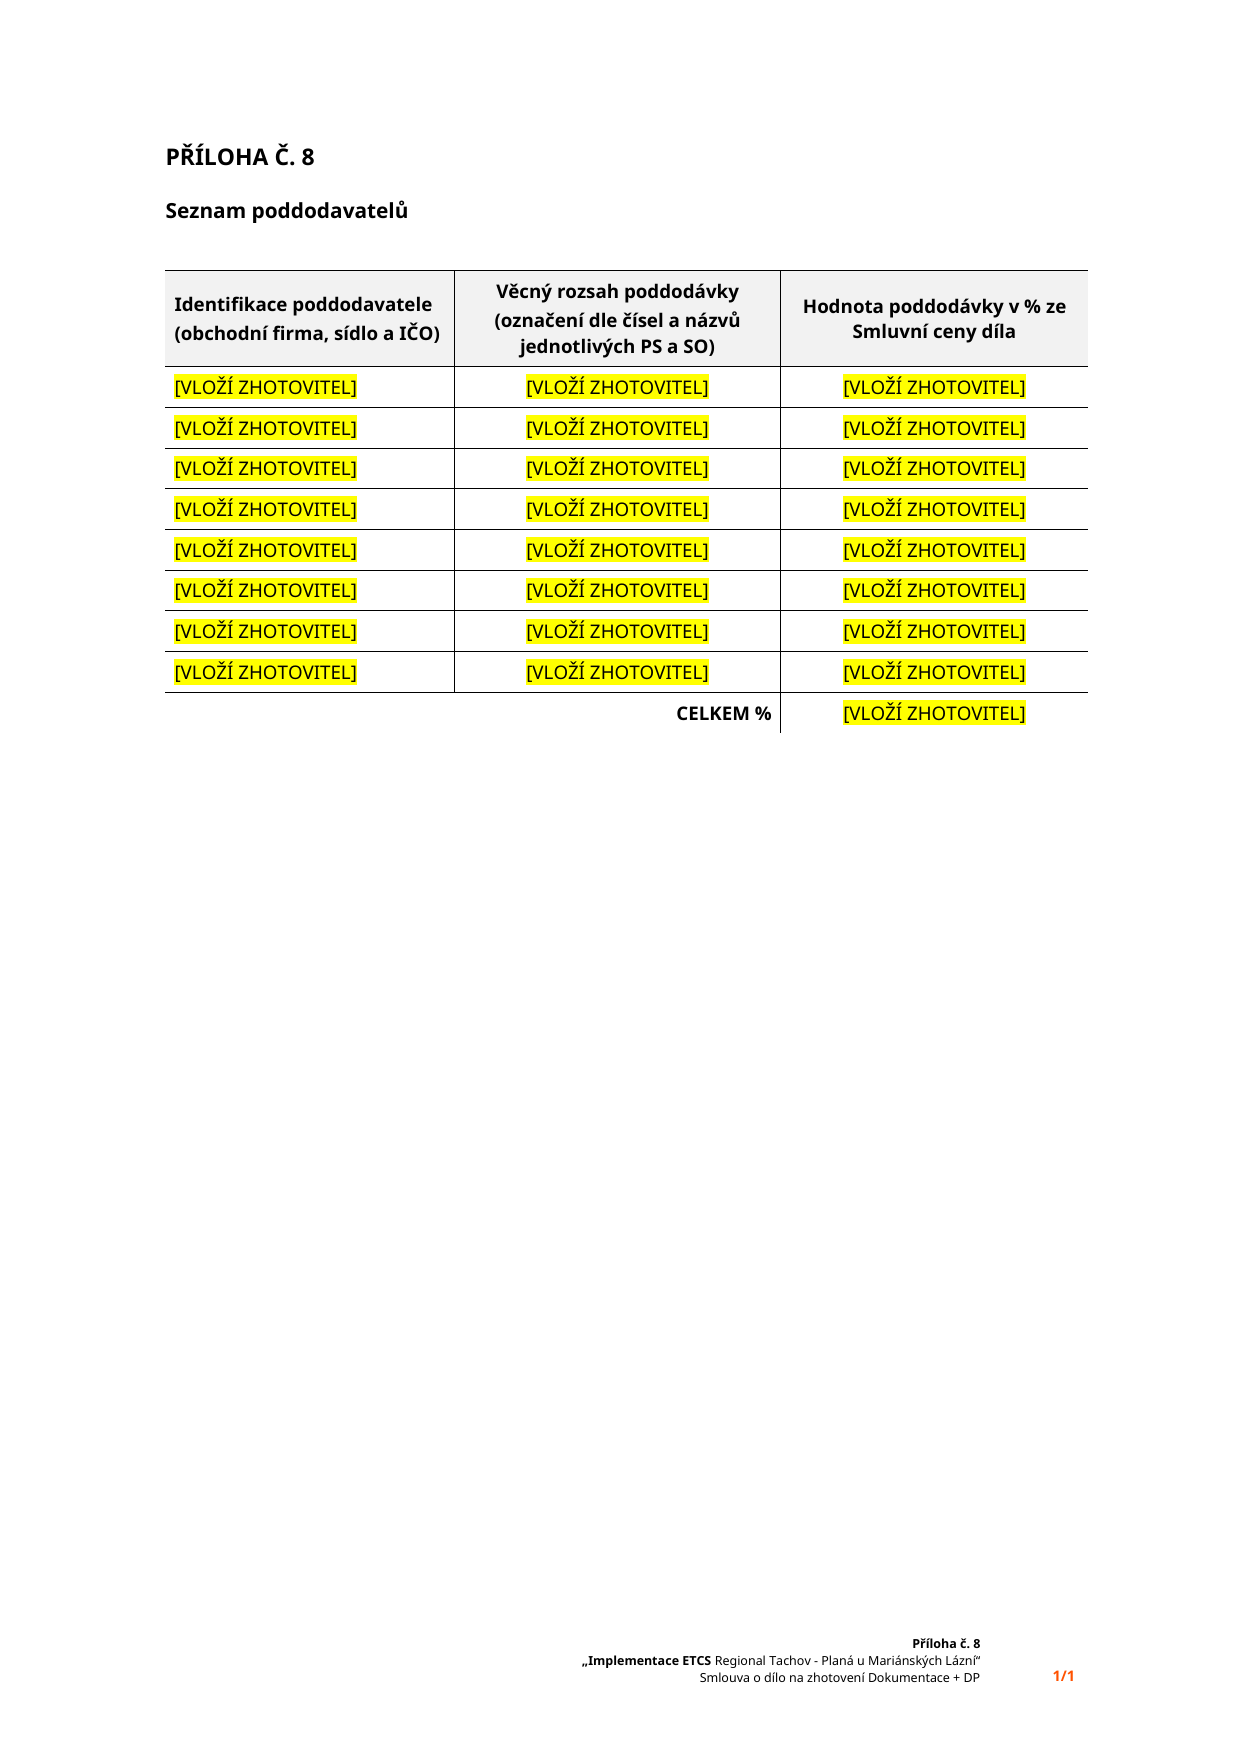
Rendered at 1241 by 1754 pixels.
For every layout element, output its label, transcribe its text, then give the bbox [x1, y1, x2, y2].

table_cell [VLOŽÍ ZHOTOVITEL] [165, 571, 454, 610]
table_cell [VLOŽÍ ZHOTOVITEL] [455, 449, 780, 488]
table_cell [VLOŽÍ ZHOTOVITEL] [455, 652, 780, 692]
table_cell [VLOŽÍ ZHOTOVITEL] [165, 489, 454, 529]
table_cell [VLOŽÍ ZHOTOVITEL] [781, 693, 1088, 732]
table_cell [VLOŽÍ ZHOTOVITEL] [781, 408, 1088, 447]
table_cell [VLOŽÍ ZHOTOVITEL] [455, 571, 780, 610]
table_cell CELKEM % [165, 693, 780, 732]
table_header Identifikace poddodavatele (obchodní firma, sídlo a IČO) [165, 271, 454, 366]
table_cell [VLOŽÍ ZHOTOVITEL] [455, 367, 780, 407]
table_header Věcný rozsah poddodávky (označení dle čísel a názvů jednotlivých PS a SO) [455, 271, 780, 366]
table_cell [VLOŽÍ ZHOTOVITEL] [165, 530, 454, 569]
table_cell [VLOŽÍ ZHOTOVITEL] [781, 489, 1088, 529]
table_cell [VLOŽÍ ZHOTOVITEL] [165, 611, 454, 651]
table_cell [VLOŽÍ ZHOTOVITEL] [455, 408, 780, 447]
table_cell [VLOŽÍ ZHOTOVITEL] [165, 367, 454, 407]
table_cell [VLOŽÍ ZHOTOVITEL] [165, 408, 454, 447]
table_cell [VLOŽÍ ZHOTOVITEL] [165, 652, 454, 692]
table_cell [VLOŽÍ ZHOTOVITEL] [165, 449, 454, 488]
table_cell [VLOŽÍ ZHOTOVITEL] [781, 652, 1088, 692]
text Příloha č. 8 [165, 141, 1075, 173]
table_cell [VLOŽÍ ZHOTOVITEL] [781, 367, 1088, 407]
table_header Hodnota poddodávky v % ze Smluvní ceny díla [781, 271, 1088, 366]
table_cell [VLOŽÍ ZHOTOVITEL] [781, 530, 1088, 569]
table_cell [VLOŽÍ ZHOTOVITEL] [455, 530, 780, 569]
table_cell [VLOŽÍ ZHOTOVITEL] [455, 611, 780, 651]
text Seznam poddodavatelů [165, 197, 1075, 225]
table_cell [VLOŽÍ ZHOTOVITEL] [781, 611, 1088, 651]
table_cell [VLOŽÍ ZHOTOVITEL] [781, 571, 1088, 610]
table_cell [VLOŽÍ ZHOTOVITEL] [781, 449, 1088, 488]
table_cell [VLOŽÍ ZHOTOVITEL] [455, 489, 780, 529]
